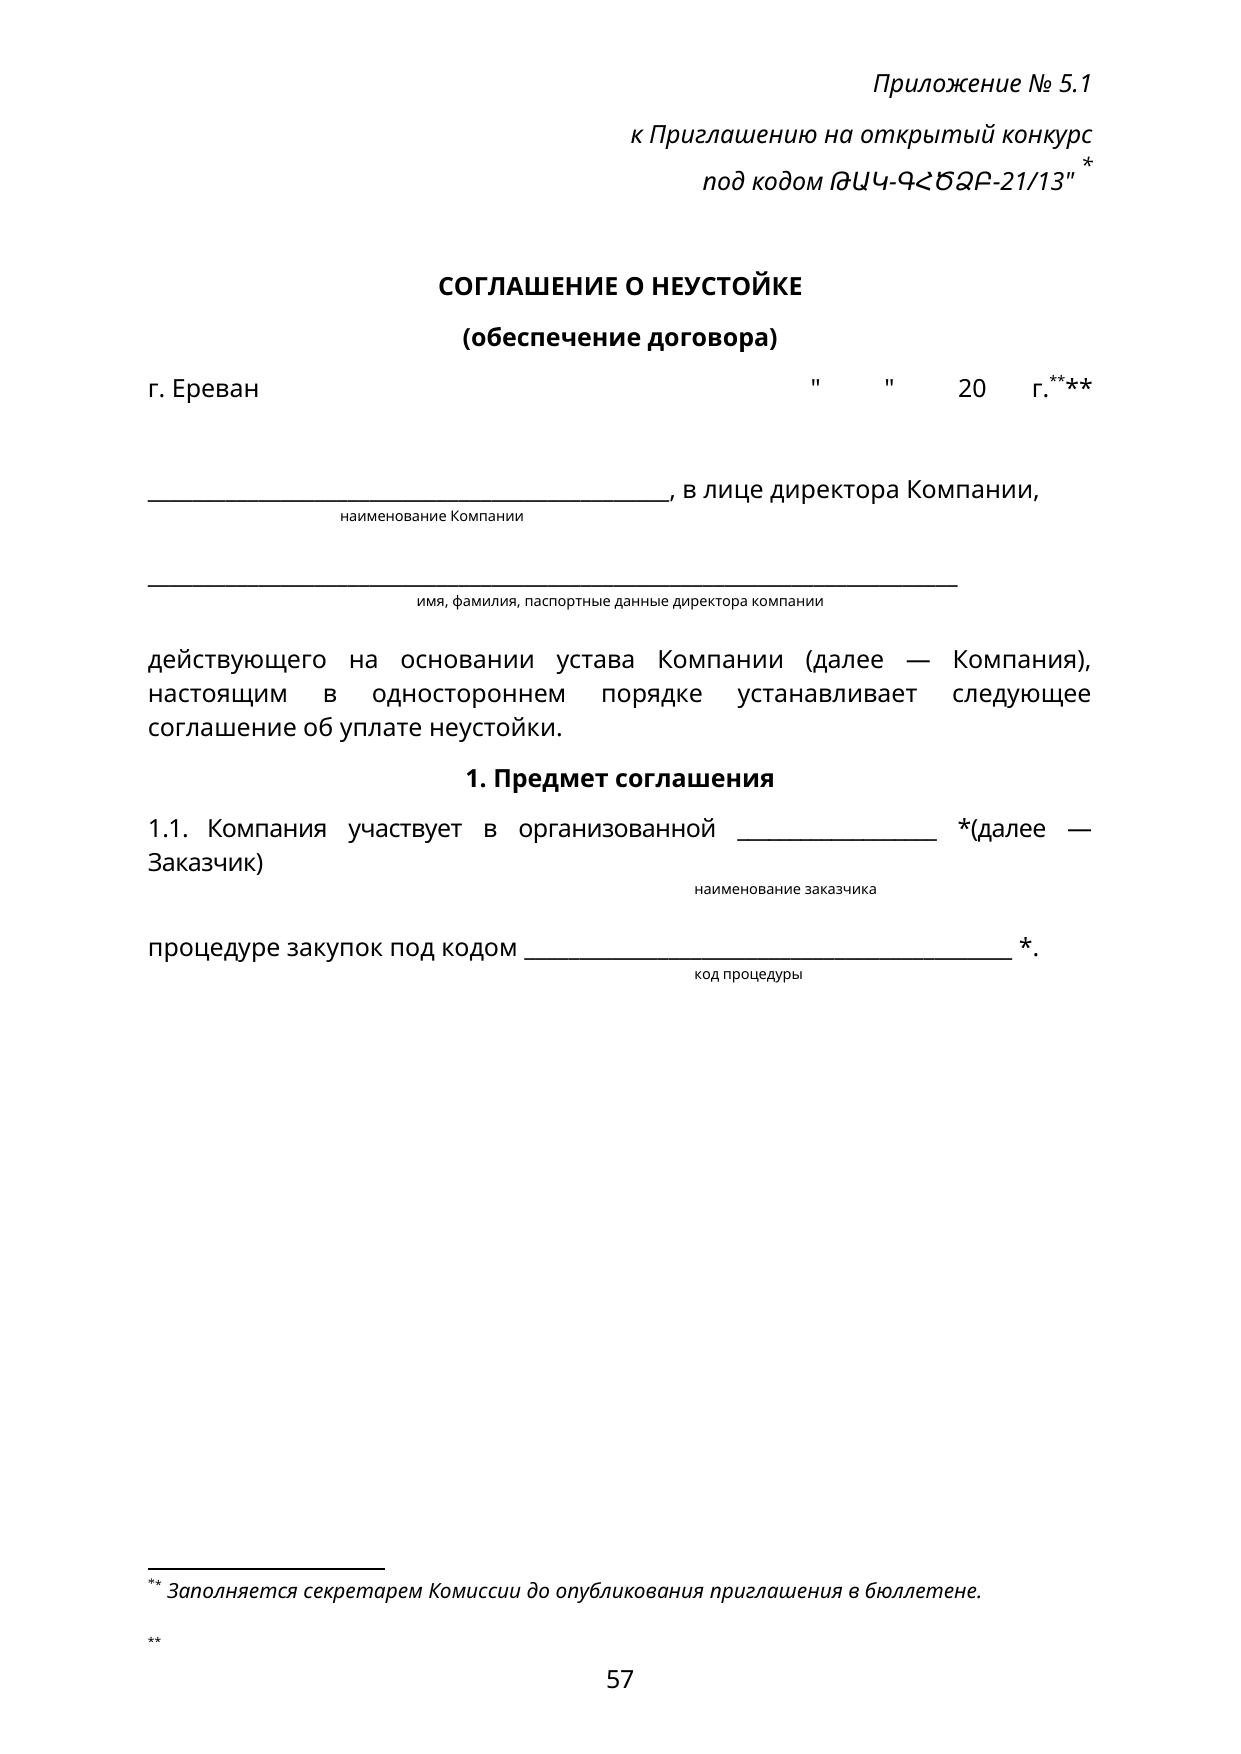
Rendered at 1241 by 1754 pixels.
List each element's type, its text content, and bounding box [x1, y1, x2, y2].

table_header " " 20 г.** [635, 370, 1104, 421]
text СОГЛАШЕНИЕ О НЕУСТОЙКЕ [148, 269, 1092, 303]
text _________________________________________________________________________ [148, 557, 1092, 591]
text процедуре закупок под кодом ____________________________________________ *. [148, 930, 1092, 964]
text _______________________________________________, в лице директора Компании, [148, 472, 1092, 506]
text код процедуры [694, 964, 1092, 998]
text к Приглашению на открытый конкурс под кодом ԹԱԿ-ԳՀԾՁԲ-21/13" * [148, 116, 1092, 201]
table_header г. Ереван [136, 370, 635, 421]
text действующего на основании устава Компании (далее — Компания), настоящим в одностороннем порядке устанавливает следующее соглашение об уплате неустойки. [148, 641, 1092, 743]
text наименование заказчика [694, 879, 1092, 913]
text 1. Предмет соглашения [148, 760, 1092, 794]
text Приложение № 5.1 [148, 66, 1092, 100]
text наименование Компании [340, 506, 1092, 540]
text (обеспечение договора) [148, 319, 1092, 354]
text 1.1. Компания участвует в организованной ___________________ *(далее — Заказчик) [148, 811, 1092, 879]
text имя, фамилия, паспортные данные директора компании [148, 591, 1092, 625]
